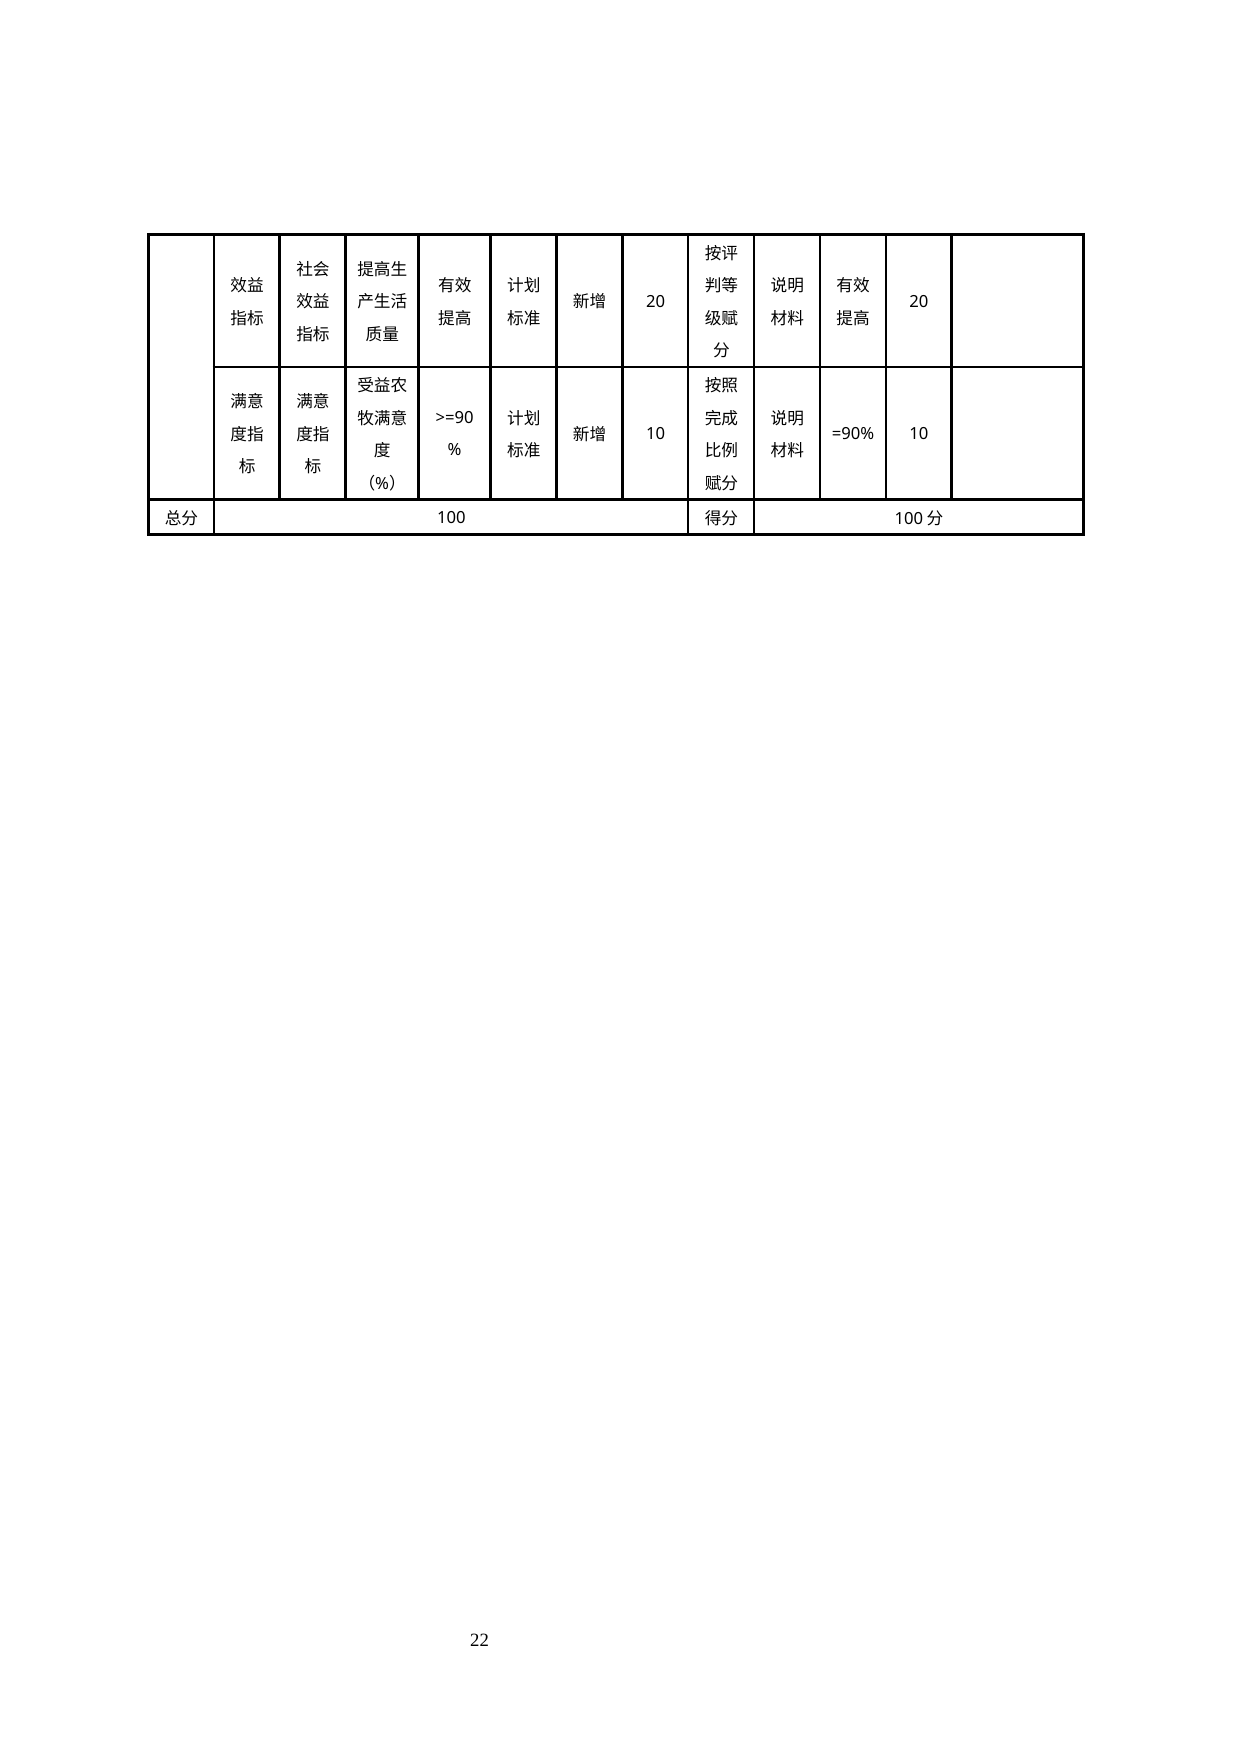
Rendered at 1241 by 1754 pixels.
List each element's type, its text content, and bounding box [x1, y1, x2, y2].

table_cell 100分 [755, 501, 1082, 533]
table_cell 效益指标 [215, 236, 278, 366]
table_cell 说明材料 [755, 368, 819, 498]
table_cell 计划标准 [492, 368, 555, 498]
table_cell 20 [887, 236, 950, 366]
table_cell 20 [624, 236, 687, 366]
table_cell 10 [624, 368, 687, 498]
table_cell =90% [821, 368, 885, 498]
table_cell [953, 368, 1082, 498]
table_cell 受益农牧满意度（%） [347, 368, 417, 498]
table_cell 100 [215, 501, 687, 533]
table_cell >=90% [420, 368, 489, 498]
table_cell 满意度指标 [281, 368, 344, 498]
table_cell 社会效益指标 [281, 236, 344, 366]
table_cell 10 [887, 368, 950, 498]
table_cell 提高生产生活质量 [347, 236, 417, 366]
table_cell 新增 [558, 368, 621, 498]
table_cell [953, 236, 1082, 366]
table_cell 按照完成比例赋分 [689, 368, 753, 498]
table_cell 新增 [558, 236, 621, 366]
table_cell 有效提高 [420, 236, 489, 366]
table_cell 按评判等级赋分 [689, 236, 753, 366]
table_cell 说明材料 [755, 236, 819, 366]
table_cell 有效提高 [821, 236, 885, 366]
table_cell 总分 [150, 501, 213, 533]
table_cell 满意度指标 [215, 368, 278, 498]
table_cell 计划标准 [492, 236, 555, 366]
table_cell 得分 [689, 501, 753, 533]
